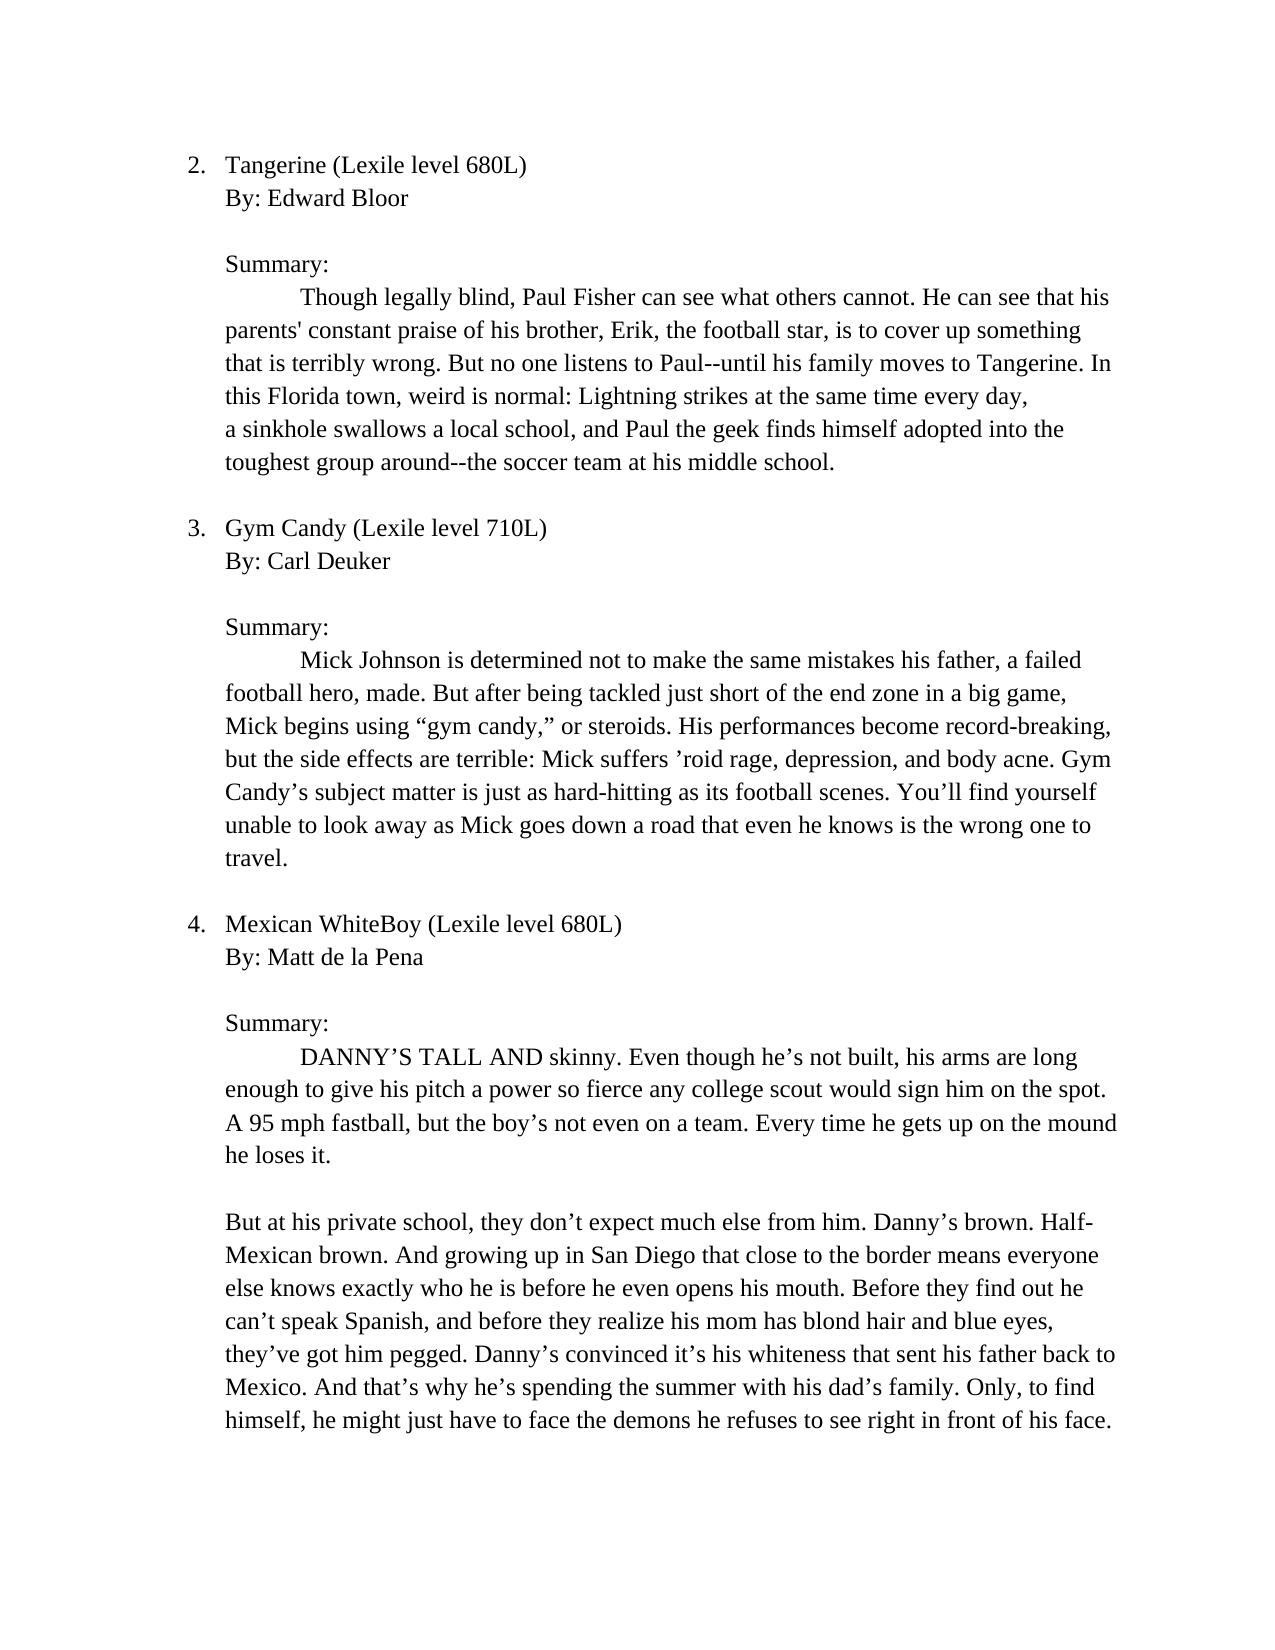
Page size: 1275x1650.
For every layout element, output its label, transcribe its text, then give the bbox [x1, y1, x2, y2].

list DANNY’S TALL AND skinny. Even though he’s not built, his arms are long enough to give his pitch a power so fierce any college scout would sign him on the spot. A 95 mph fastball, but the boy’s not even on a team. Every time he gets up on the mound he loses it. But at his private school, they don’t expect much else from him. Danny’s brown. Half-Mexican brown. And growing up in San Diego that close to the border means everyone else knows exactly who he is before he even opens his mouth. Before they find out he can’t speak Spanish, and before they realize his mom has blond hair and blue eyes, they’ve got him pegged. Danny’s convinced it’s his whiteness that sent his father back to Mexico. And that’s why he’s spending the summer with his dad’s family. Only, to find himself, he might just have to face the demons he refuses to see right in front of his face. [225, 1042, 1125, 1433]
list Mick Johnson is determined not to make the same mistakes his father, a failed football hero, made. But after being tackled just short of the end zone in a big game, Mick begins using “gym candy,” or steroids. His performances become record-breaking, but the side effects are terrible: Mick suffers ’roid rage, depression, and body acne. Gym Candy’s subject matter is just as hard-hitting as its football scenes. You’ll find yourself unable to look away as Mick goes down a road that even he knows is the wrong one to travel. [225, 645, 1125, 872]
list Summary: [225, 249, 1125, 278]
list Mexican WhiteBoy (Lexile level 680L) [187, 909, 1125, 938]
list Tangerine (Lexile level 680L) [187, 150, 1125, 179]
list By: Edward Bloor [225, 183, 1125, 212]
list By: Carl Deuker [225, 546, 1125, 575]
list Though legally blind, Paul Fisher can see what others cannot. He can see that his parents' constant praise of his brother, Erik, the football star, is to cover up something that is terribly wrong. But no one listens to Paul--until his family moves to Tangerine. In this Florida town, weird is normal: Lightning strikes at the same time every day, a sinkhole swallows a local school, and Paul the geek finds himself adopted into the toughest group around--the soccer team at his middle school. [225, 282, 1125, 476]
list Gym Candy (Lexile level 710L) [187, 513, 1125, 542]
list Summary: [225, 1008, 1125, 1037]
list By: Matt de la Pena [225, 942, 1125, 971]
list Summary: [225, 612, 1125, 641]
